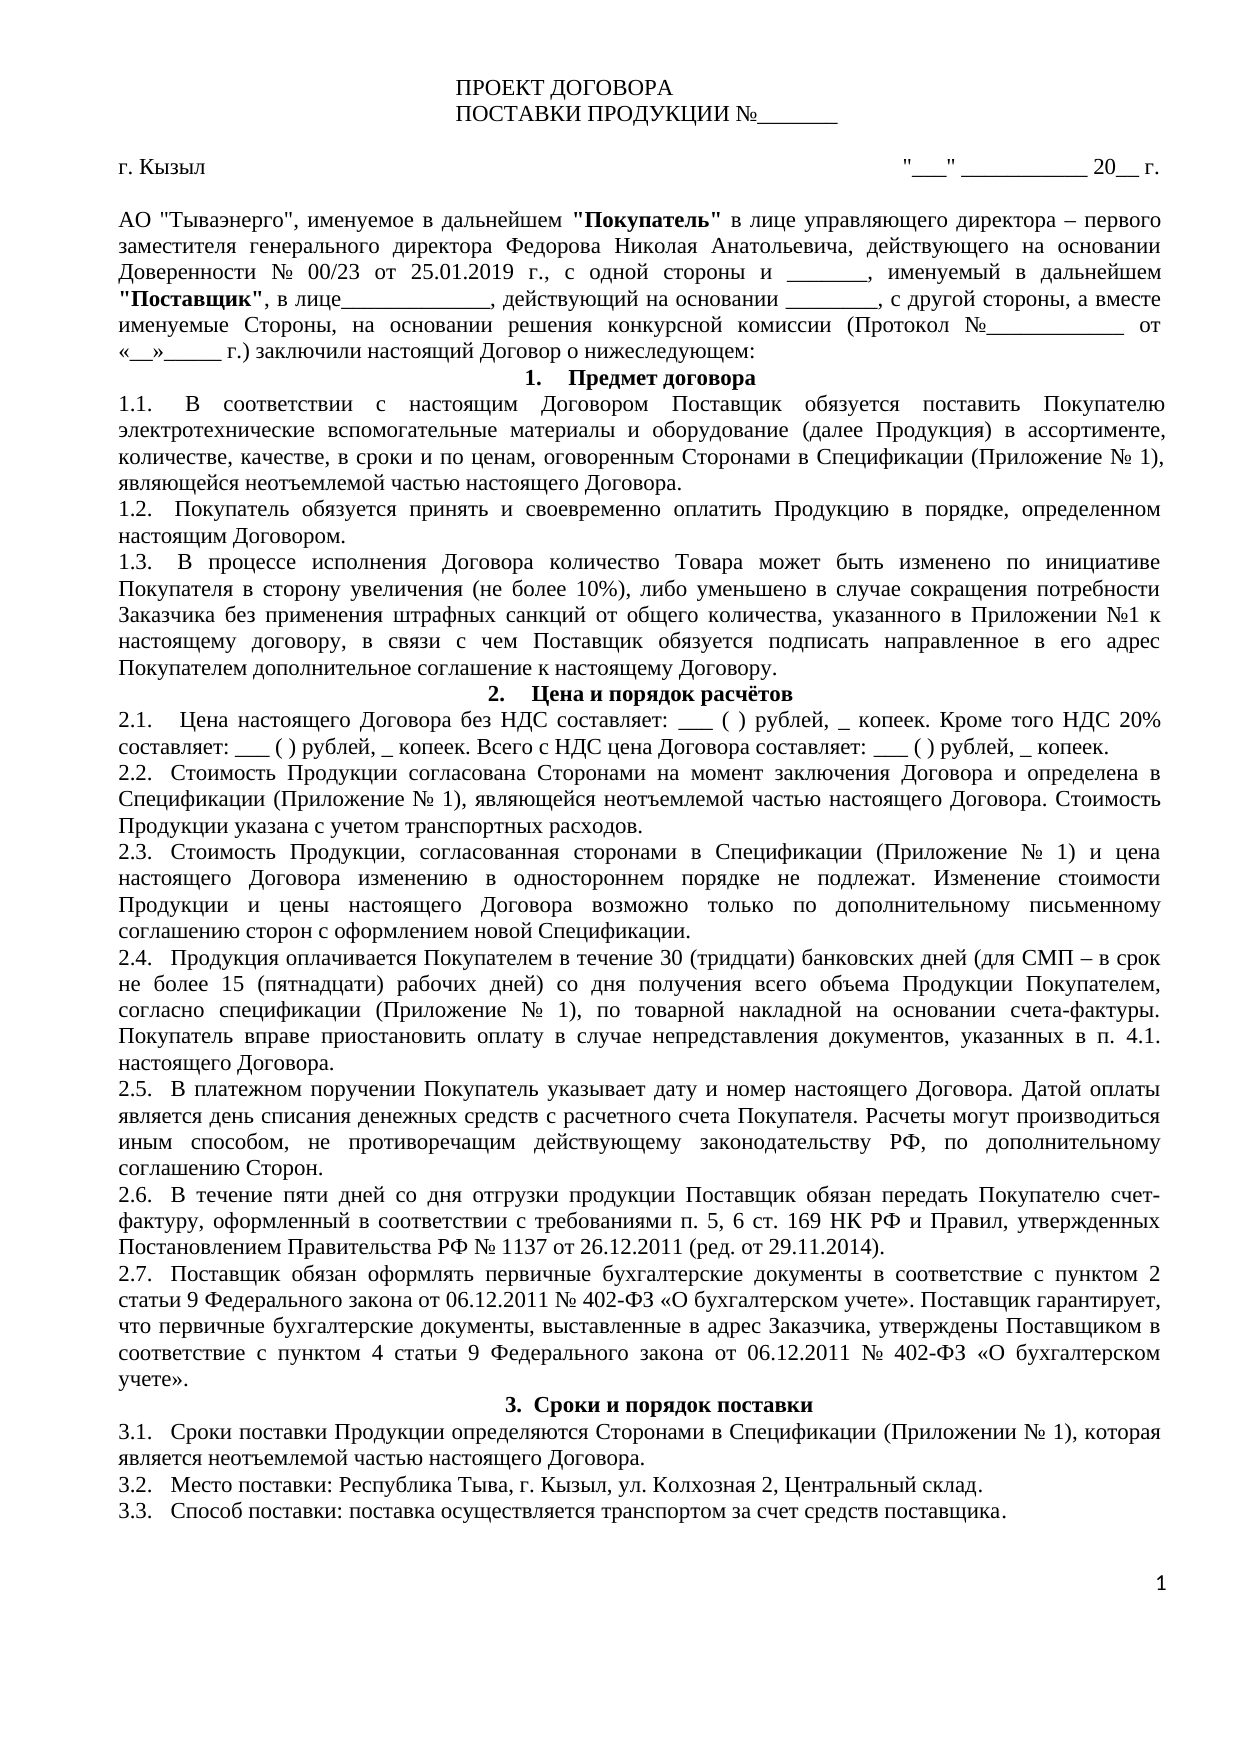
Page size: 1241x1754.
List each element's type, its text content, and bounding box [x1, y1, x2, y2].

text АО "Тываэнерго", именуемое в дальнейшем "Покупатель" в лице управляющего директора – первого заместителя генерального директора Федорова Николая Анатольевича, действующего на основании Доверенности № 00/23 от 25.01.2019 г., с одной стороны и _______, именуемый в дальнейшем "Поставщик", в лице_____________, действующий на основании ________, с другой стороны, а вместе именуемые Стороны, на основании решения конкурсной комиссии (Протокол №____________ от «__»_____ г.) заключили настоящий Договор о нижеследующем: [118, 206, 1162, 364]
list Место поставки: Республика Тыва, г. Кызыл, ул. Колхозная 2, Центральный склад. [118, 1471, 1162, 1497]
text г. Кызыл "___" ___________ 20__ г. [118, 153, 1162, 179]
list Предмет договора [118, 364, 1162, 390]
list В процессе исполнения Договора количество Товара может быть изменено по инициативе Покупателя в сторону увеличения (не более 10%), либо уменьшено в случае сокращения потребности Заказчика без применения штрафных санкций от общего количества, указанного в Приложении №1 к настоящему договору, в связи с чем Поставщик обязуется подписать направленное в его адрес Покупателем дополнительное соглашение к настоящему Договору. [118, 548, 1162, 680]
title ПРОЕКТ ДОГОВОРА [118, 74, 1240, 100]
list Стоимость Продукции, согласованная сторонами в Спецификации (Приложение № 1) и цена настоящего Договора изменению в одностороннем порядке не подлежат. Изменение стоимости Продукции и цены настоящего Договора возможно только по дополнительному письменному соглашению сторон с оформлением новой Спецификации. [118, 838, 1162, 943]
list Цена и порядок расчётов [118, 680, 1162, 706]
list В течение пяти дней со дня отгрузки продукции Поставщик обязан передать Покупателю счет-фактуру, оформленный в соответствии с требованиями п. 5, 6 ст. 169 НК РФ и Правил, утвержденных Постановлением Правительства РФ № 1137 от 26.12.2011 (ред. от 29.11.2014). [118, 1181, 1162, 1260]
list Сроки поставки Продукции определяются Сторонами в Спецификации (Приложении № 1), которая является неотъемлемой частью настоящего Договора. [118, 1418, 1162, 1471]
list Покупатель обязуется принять и своевременно оплатить Продукцию в порядке, определенном настоящим Договором. [118, 496, 1162, 548]
list В платежном поручении Покупатель указывает дату и номер настоящего Договора. Датой оплаты является день списания денежных средств с расчетного счета Покупателя. Расчеты могут производиться иным способом, не противоречащим действующему законодательству РФ, по дополнительному соглашению Сторон. [118, 1075, 1162, 1181]
list Стоимость Продукции согласована Сторонами на момент заключения Договора и определена в Спецификации (Приложение № 1), являющейся неотъемлемой частью настоящего Договора. Стоимость Продукции указана с учетом транспортных расходов. [118, 759, 1162, 838]
list Поставщик обязан оформлять первичные бухгалтерские документы в соответствие с пунктом 2 статьи 9 Федерального закона от 06.12.2011 № 402-ФЗ «О бухгалтерском учете». Поставщик гарантирует, что первичные бухгалтерские документы, выставленные в адрес Заказчика, утверждены Поставщиком в соответствие с пунктом 4 статьи 9 Федерального закона от 06.12.2011 № 402-ФЗ «О бухгалтерском учете». [118, 1260, 1162, 1392]
list Продукция оплачивается Покупателем в течение 30 (тридцати) банковских дней (для СМП – в срок не более 15 (пятнадцати) рабочих дней) со дня получения всего объема Продукции Покупателем, согласно спецификации (Приложение № 1), по товарной накладной на основании счета-фактуры. Покупатель вправе приостановить оплату в случае непредставления документов, указанных в п. 4.1. настоящего Договора. [118, 943, 1162, 1075]
title ПОСТАВКИ ПРОДУКЦИИ №_______ [118, 100, 1240, 127]
list Способ поставки: поставка осуществляется транспортом за счет средств поставщика. [118, 1497, 1167, 1523]
list Цена настоящего Договора без НДС составляет: ___ ( ) рублей, _ копеек. Кроме того НДС 20% составляет: ___ ( ) рублей, _ копеек. Всего с НДС цена Договора составляет: ___ ( ) рублей, _ копеек. [118, 706, 1162, 759]
list В соответствии с настоящим Договором Поставщик обязуется поставить Покупателю электротехнические вспомогательные материалы и оборудование (далее Продукция) в ассортименте, количестве, качестве, в сроки и по ценам, оговоренным Сторонами в Спецификации (Приложение № 1), являющейся неотъемлемой частью настоящего Договора. [118, 390, 1167, 496]
list 3. Сроки и порядок поставки [118, 1392, 1162, 1418]
